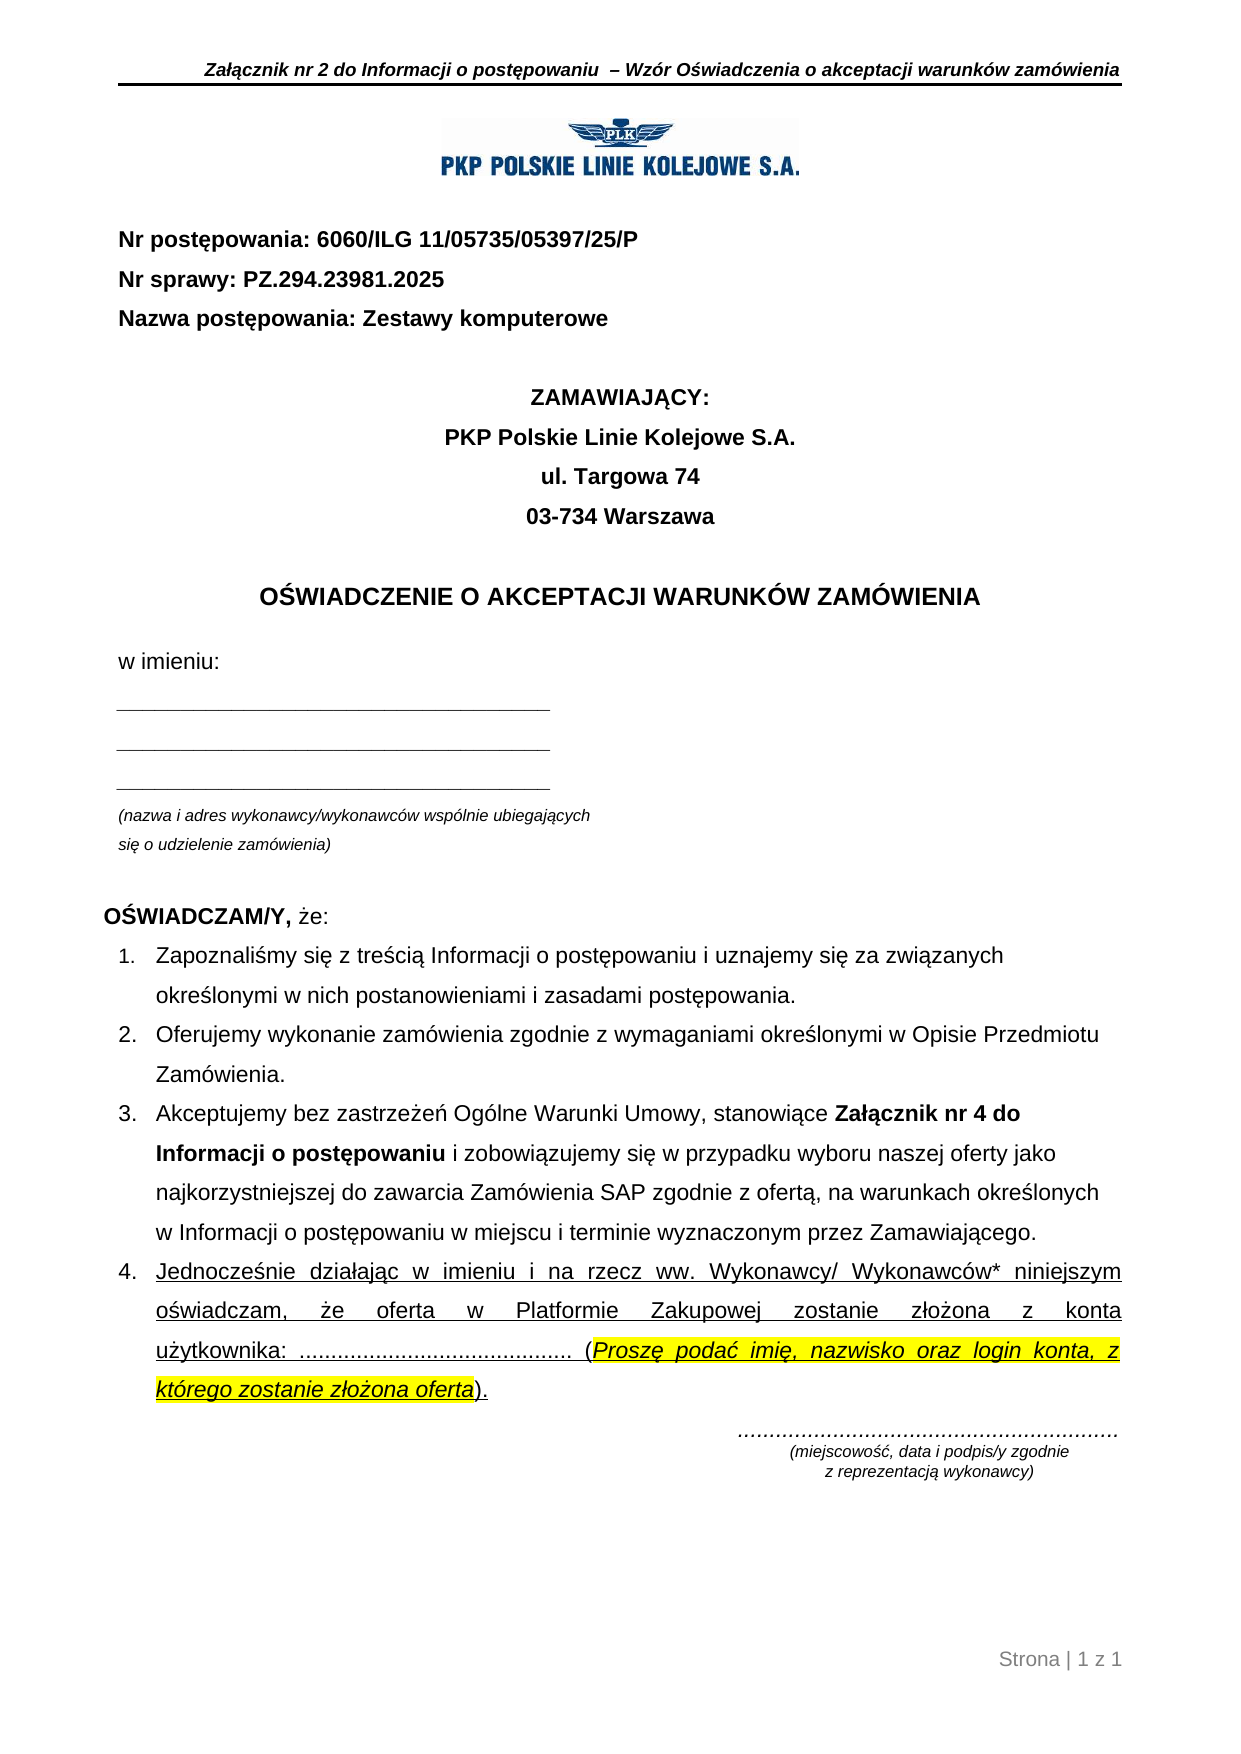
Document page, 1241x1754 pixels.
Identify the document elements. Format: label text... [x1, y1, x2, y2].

text w imieniu: [118, 648, 1122, 674]
text Nazwa postępowania: Zestawy komputerowe [118, 305, 1122, 332]
text z reprezentacją wykonawcy) [679, 1461, 1122, 1481]
list Oferujemy wykonanie zamówienia zgodnie z wymaganiami określonymi w Opisie Przedmiotu Zamówienia. [118, 1021, 1122, 1087]
text ul. Targowa 74 [118, 463, 1122, 489]
text Nr sprawy: PZ.294.23981.2025 [118, 266, 1122, 292]
text ZAMAWIAJĄCY: [118, 384, 1122, 411]
list Jednocześnie działając w imieniu i na rzecz ww. Wykonawcy/ Wykonawców* niniejszym oświadczam, że oferta w Platformie Zakupowej zostanie złożona z konta użytkownika: ........................................... (Proszę podać imię, nazwisko oraz login konta, z którego zostanie złożona oferta). [118, 1258, 1122, 1403]
text 03-734 Warszawa [118, 503, 1122, 529]
text __________________________________ [118, 766, 1122, 793]
text OŚWIADCZENIE O AKCEPTACJI WARUNKÓW ZAMÓWIENIA [118, 582, 1122, 610]
picture [441, 118, 799, 176]
text (miejscowość, data i podpis/y zgodnie [679, 1442, 1122, 1461]
text Nr postępowania: 6060/ILG 11/05735/05397/25/P [118, 226, 1122, 253]
text __________________________________ [118, 687, 1122, 714]
text __________________________________ [118, 727, 1122, 753]
text PKP Polskie Linie Kolejowe S.A. [118, 424, 1122, 450]
list Akceptujemy bez zastrzeżeń Ogólne Warunki Umowy, stanowiące Załącznik nr 4 do Informacji o postępowaniu i zobowiązujemy się w przypadku wyboru naszej oferty jako najkorzystniejszej do zawarcia Zamówienia SAP zgodnie z ofertą, na warunkach określonych w Informacji o postępowaniu w miejscu i terminie wyznaczonym przez Zamawiającego. [118, 1100, 1122, 1245]
text OŚWIADCZAM/Y, że: [103, 903, 1122, 929]
text ............................................................ [118, 1416, 1122, 1442]
list Zapoznaliśmy się z treścią Informacji o postępowaniu i uznajemy się za związanych określonymi w nich postanowieniami i zasadami postępowania. [118, 942, 1122, 1008]
text (nazwa i adres wykonawcy/wykonawców wspólnie ubiegających się o udzielenie zamówienia) [118, 806, 606, 854]
